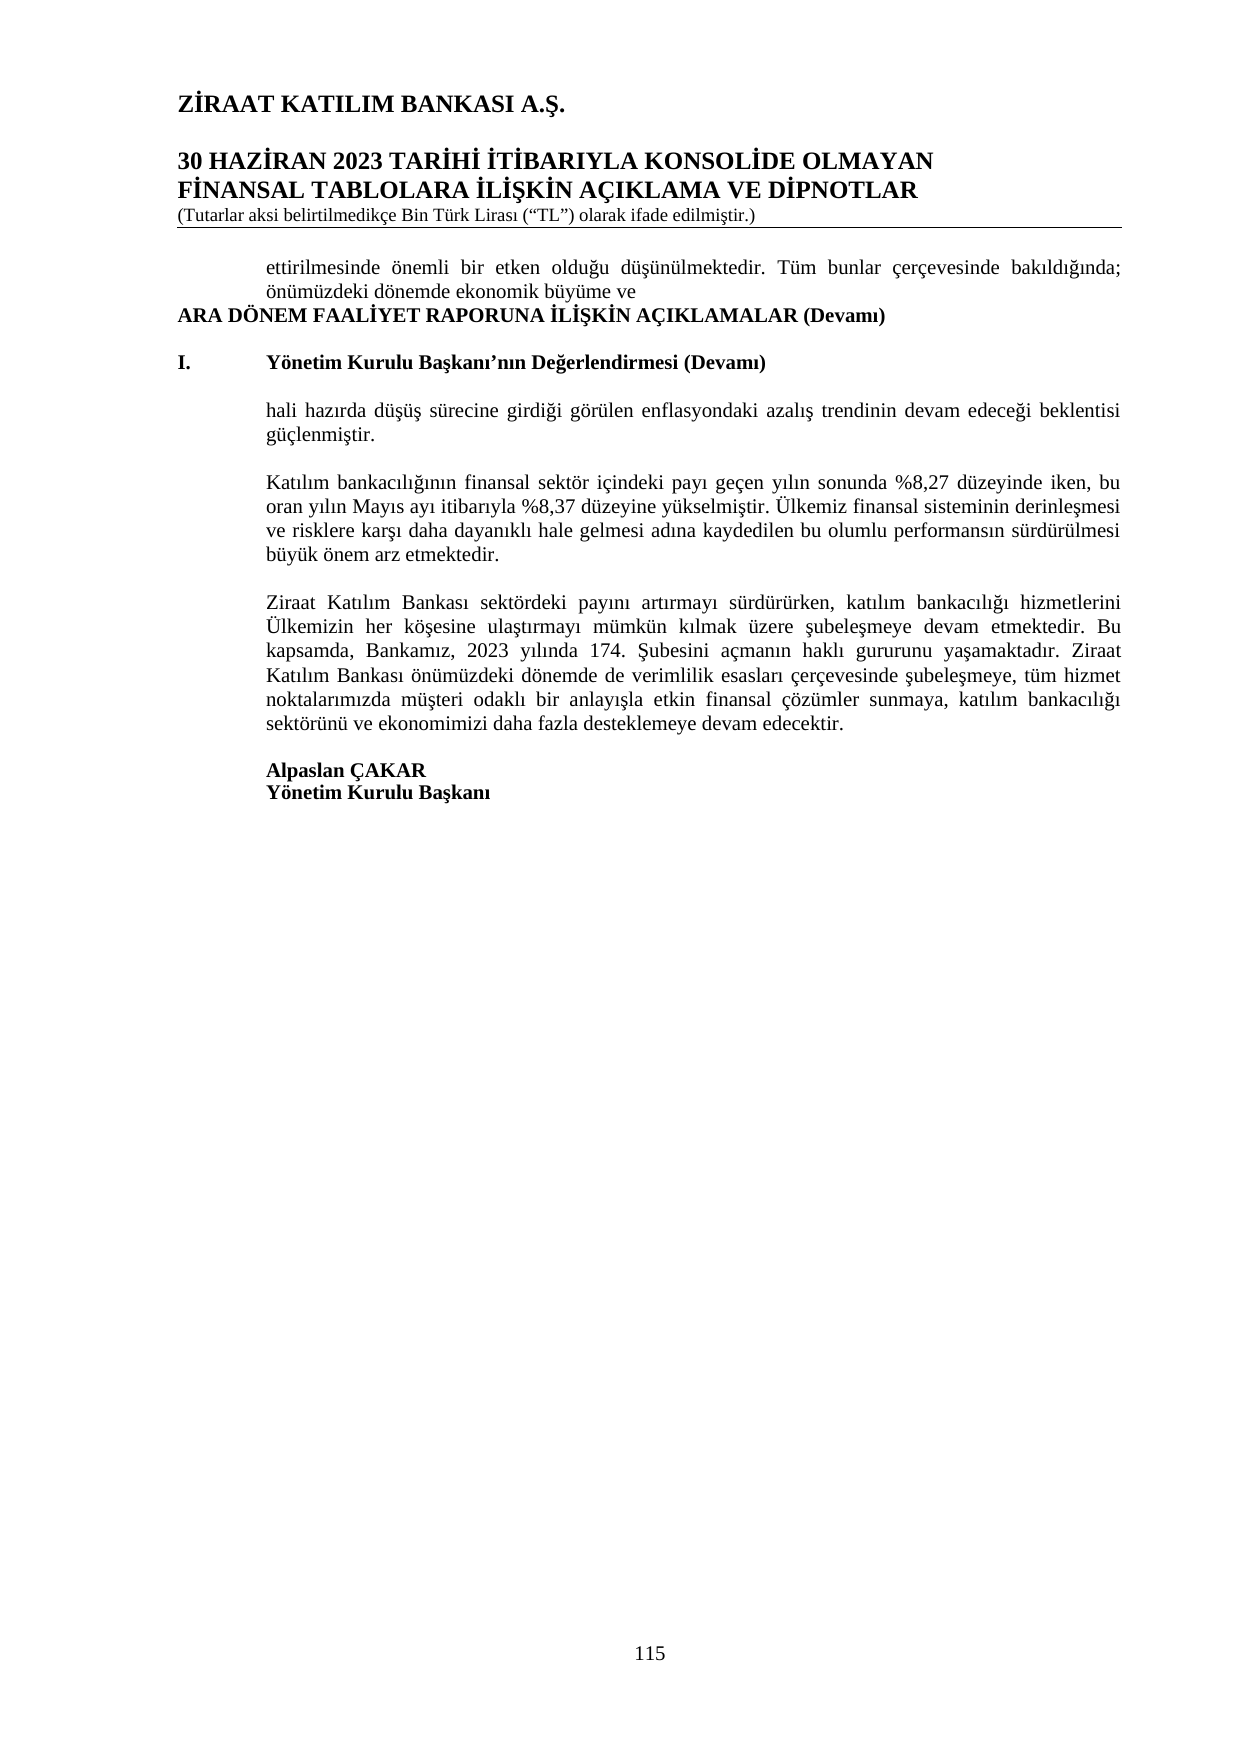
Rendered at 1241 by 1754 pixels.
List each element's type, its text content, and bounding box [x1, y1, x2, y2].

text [266, 255, 1122, 303]
text Alpaslan ÇAKAR [191, 759, 1122, 782]
text Yönetim Kurulu Başkanı [266, 782, 1122, 804]
text Ziraat Katılım Bankası sektördeki payını artırmayı sürdürürken, katılım bankacılığı hizmetlerini Ülkemizin her köşesine ulaştırmayı mümkün kılmak üzere şubeleşmeye devam etmektedir. Bu kapsamda, Bankamız, 2023 yılında 174. Şubesini açmanın haklı gururunu yaşamaktadır. Ziraat Katılım Bankası önümüzdeki dönemde de verimlilik esasları çerçevesinde şubeleşmeye, tüm hizmet noktalarımızda müşteri odaklı bir anlayışla etkin finansal çözümler sunmaya, katılım bankacılığı sektörünü ve ekonomimizi daha fazla desteklemeye devam edecektir. [266, 590, 1122, 735]
text Katılım bankacılığının finansal sektör içindeki payı geçen yılın sonunda %8,27 düzeyinde iken, bu oran yılın Mayıs ayı itibarıyla %8,37 düzeyine yükselmiştir. Ülkemiz finansal sisteminin derinleşmesi ve risklere karşı daha dayanıklı hale gelmesi adına kaydedilen bu olumlu performansın sürdürülmesi büyük önem arz etmektedir. [266, 470, 1122, 566]
text hali hazırda düşüş sürecine girdiği görülen enflasyondaki azalış trendinin devam edeceği beklentisi güçlenmiştir. [266, 398, 1122, 446]
list Yönetim Kurulu Başkanı’nın Değerlendirmesi (Devamı) [177, 351, 1122, 374]
text ARA DÖNEM FAALİYET RAPORUNA İLİŞKİN AÇIKLAMALAR (Devamı) [177, 303, 1122, 327]
